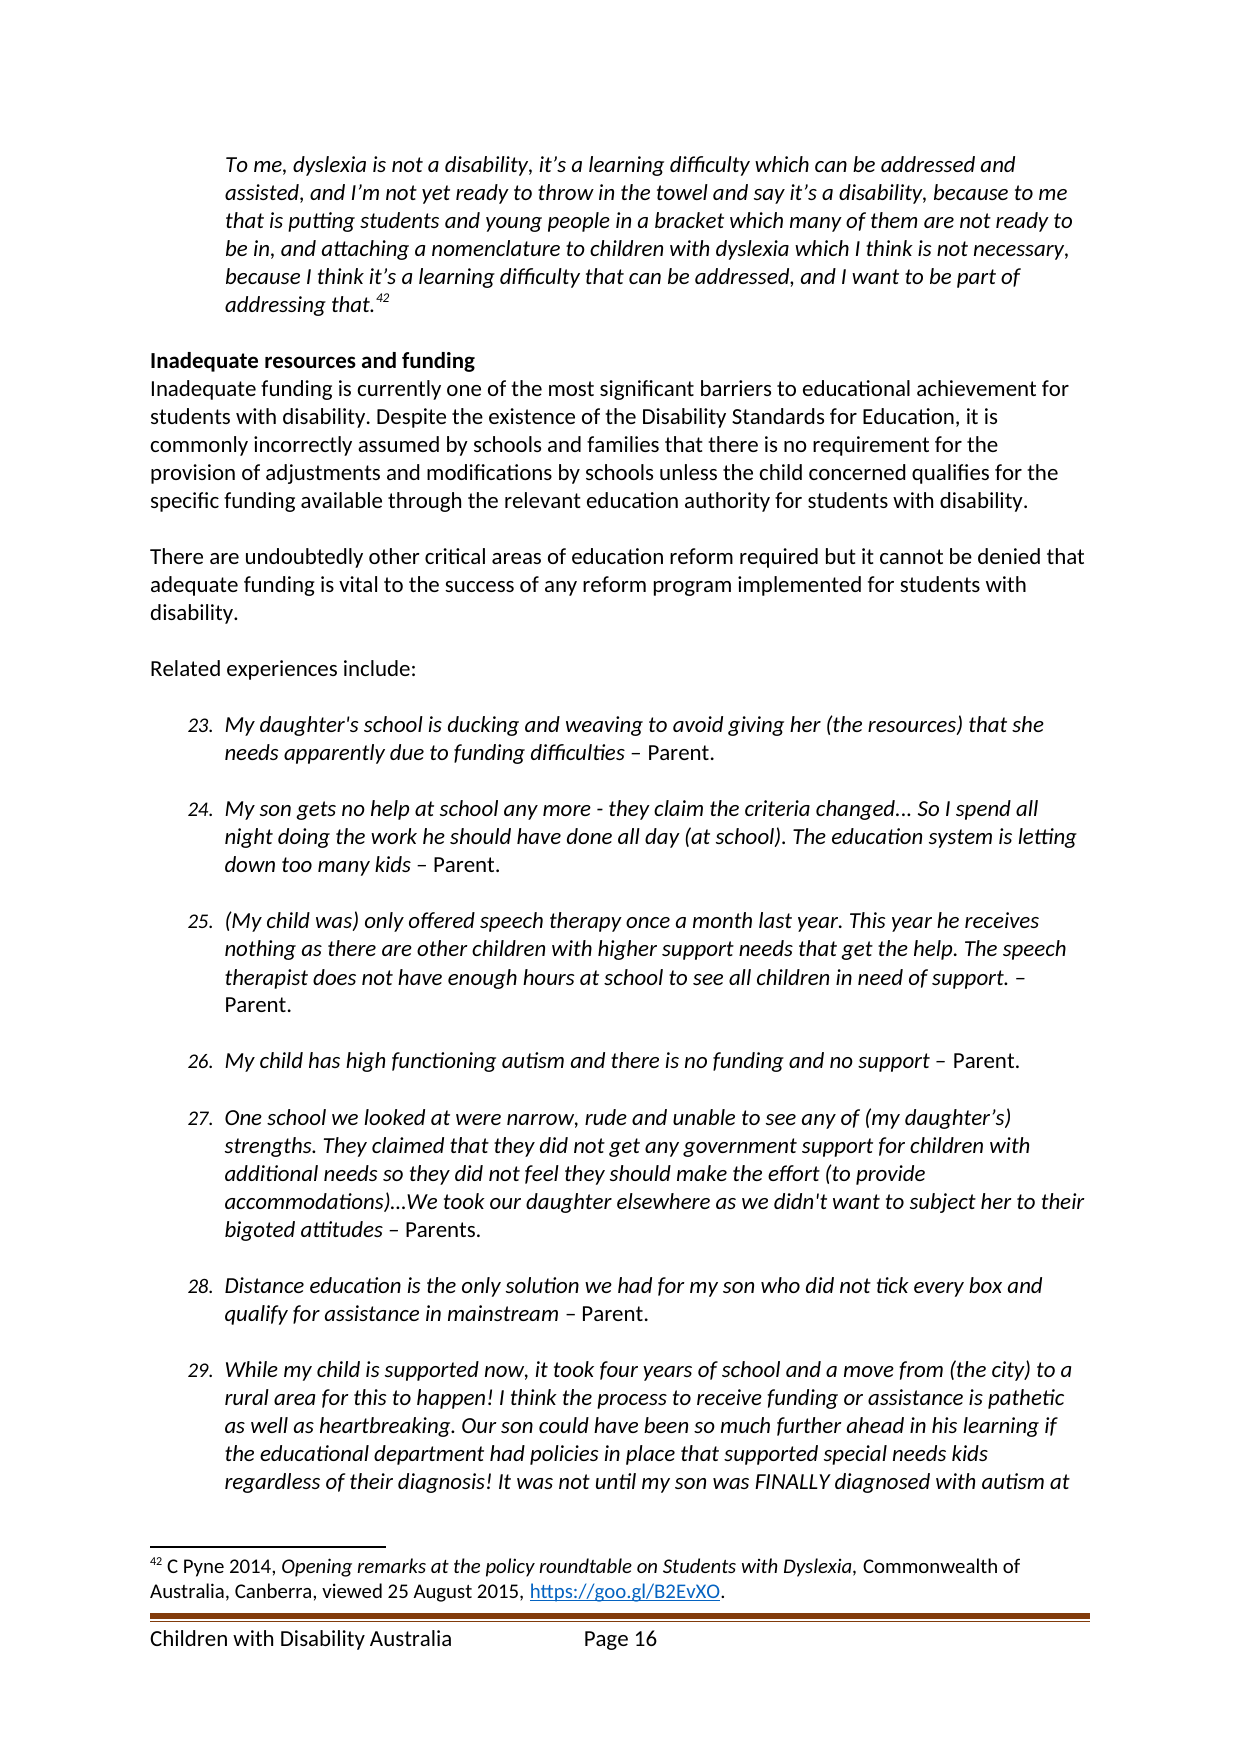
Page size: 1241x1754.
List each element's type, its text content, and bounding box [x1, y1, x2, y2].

list Distance education is the only solution we had for my son who did not tick every box and qualify for assistance in mainstream – Parent. [187, 1271, 1090, 1327]
list My daughter's school is ducking and weaving to avoid giving her (the resources) that she needs apparently due to funding difficulties – Parent. [187, 710, 1090, 766]
text There are undoubtedly other critical areas of education reform required but it cannot be denied that adequate funding is vital to the success of any reform program implemented for students with disability. [150, 542, 1090, 626]
text Inadequate resources and funding [150, 346, 1090, 374]
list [187, 1355, 1090, 1495]
text Inadequate funding is currently one of the most significant barriers to educational achievement for students with disability. Despite the existence of the Disability Standards for Education, it is commonly incorrectly assumed by schools and families that there is no requirement for the provision of adjustments and modifications by schools unless the child concerned qualifies for the specific funding available through the relevant education authority for students with disability. [150, 374, 1090, 514]
list One school we looked at were narrow, rude and unable to see any of (my daughter’s) strengths. They claimed that they did not get any government support for children with additional needs so they did not feel they should make the effort (to provide accommodations)…We took our daughter elsewhere as we didn't want to subject her to their bigoted attitudes – Parents. [187, 1103, 1090, 1243]
text Related experiences include: [150, 654, 1090, 682]
list (My child was) only offered speech therapy once a month last year. This year he receives nothing as there are other children with higher support needs that get the help. The speech therapist does not have enough hours at school to see all children in need of support. – Parent. [187, 907, 1090, 1019]
list My son gets no help at school any more - they claim the criteria changed... So I spend all night doing the work he should have done all day (at school). The education system is letting down too many kids – Parent. [187, 794, 1090, 878]
text To me, dyslexia is not a disability, it’s a learning difficulty which can be addressed and assisted, and I’m not yet ready to throw in the towel and say it’s a disability, because to me that is putting students and young people in a bracket which many of them are not ready to be in, and attaching a nomenclature to children with dyslexia which I think is not necessary, because I think it’s a learning difficulty that can be addressed, and I want to be part of addressing that. [225, 150, 1090, 318]
list My child has high functioning autism and there is no funding and no support – Parent. [187, 1047, 1090, 1075]
